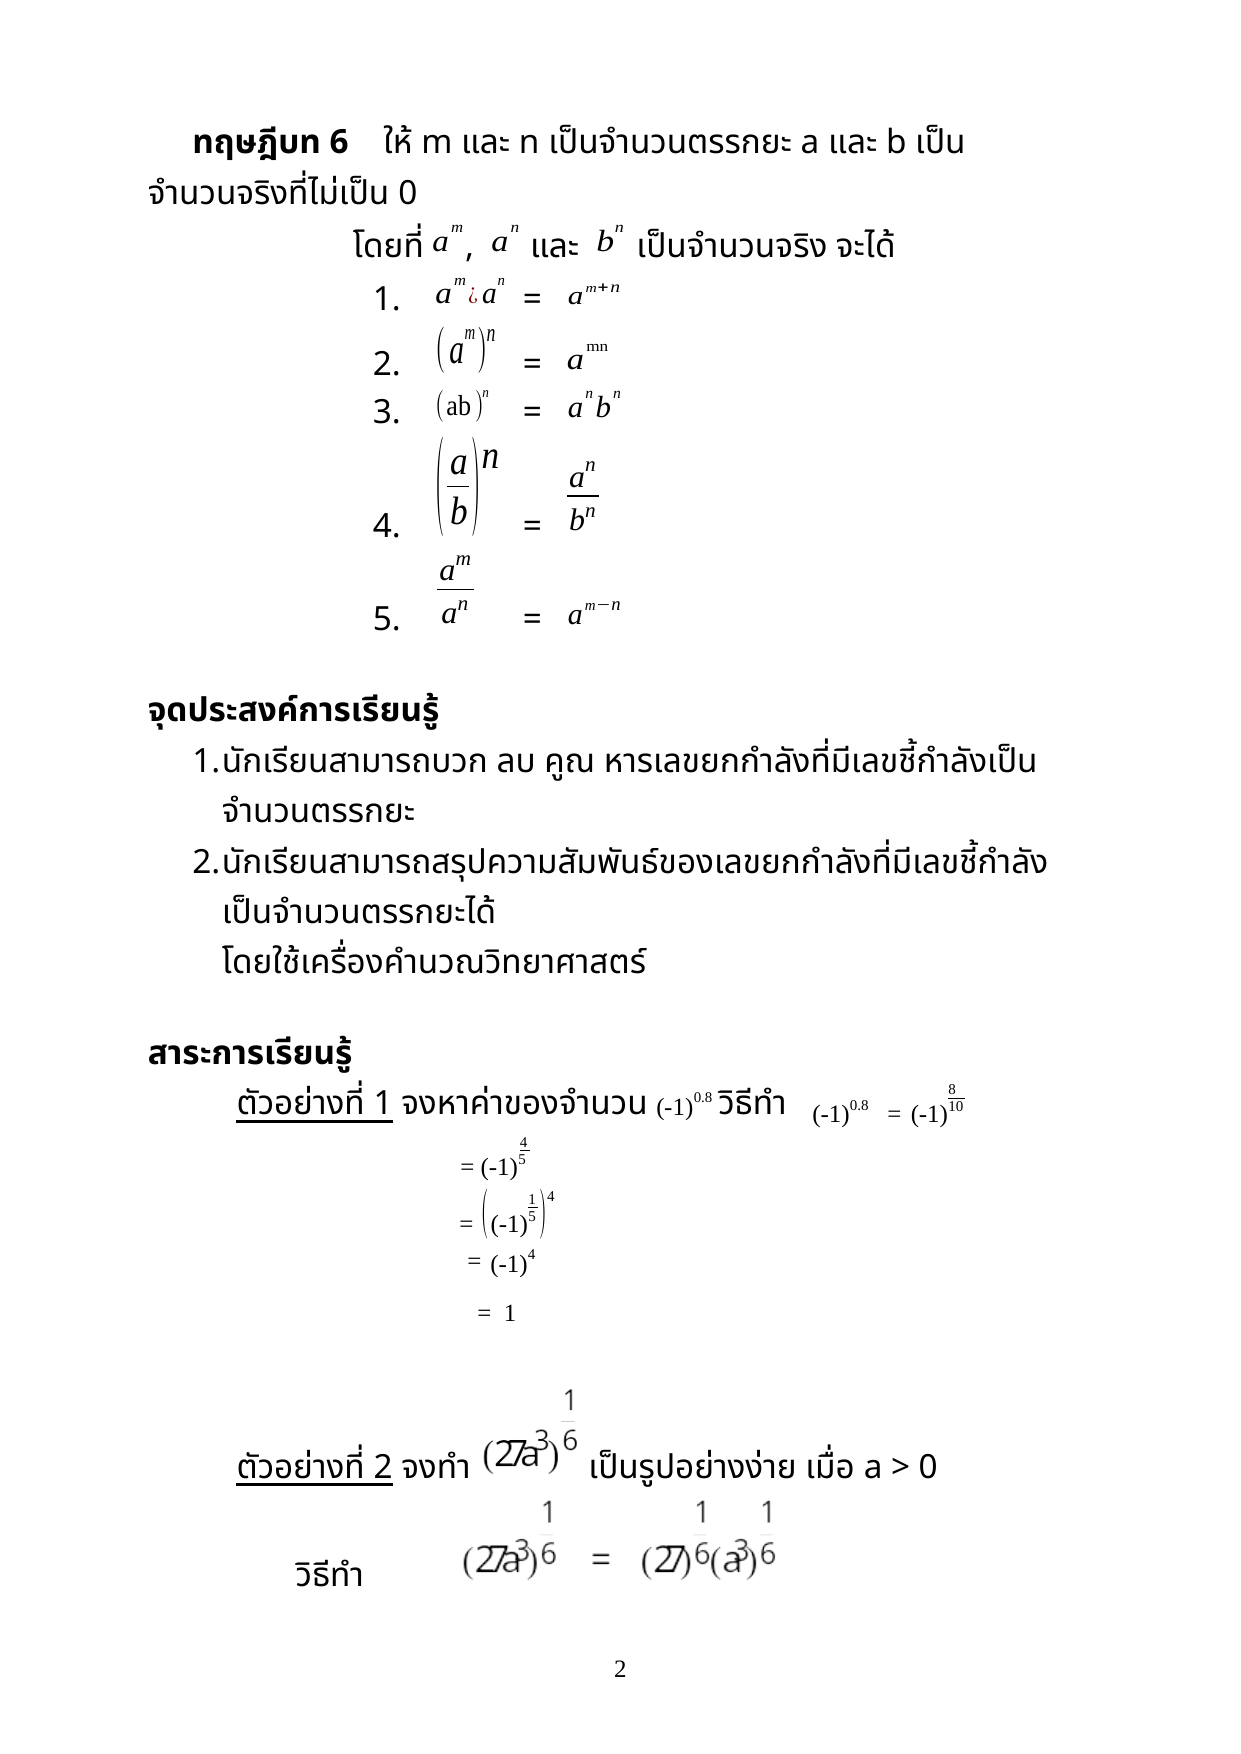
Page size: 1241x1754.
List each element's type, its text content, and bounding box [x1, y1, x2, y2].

text จุดประสงค์การเรียนรู้ [148, 686, 1092, 736]
text ตัวอย่างที่ 2 จงทำ เป็นรูปอย่างง่าย เมื่อ a > 0 [236, 1384, 1092, 1493]
text สาระการเรียนรู้ [148, 1029, 1092, 1079]
list นักเรียนสามารถสรุปความสัมพันธ์ของเลขยกกำลังที่มีเลขชี้กำลังเป็นจำนวนตรรกยะได้ [192, 837, 1092, 938]
text วิธีทำ [220, 1496, 1092, 1601]
text ทฤษฎีบท 6 ให้ m และ n เป็นจำนวนตรรกยะ a และ b เป็นจำนวนจริงที่ไม่เป็น 0 [148, 118, 1092, 219]
text 5. = [325, 547, 1092, 641]
list นักเรียนสามารถบวก ลบ คูณ หารเลขยกกำลังที่มีเลขชี้กำลังเป็นจำนวนตรรกยะ [192, 736, 1092, 837]
list โดยใช้เครื่องคำนวณวิทยาศาสตร์ [222, 938, 1092, 989]
text ตัวอย่างที่ 1 จงหาค่าของจำนวน วิธีทำ [236, 1079, 1092, 1130]
text โดยที่ , และ เป็นจำนวนจริง จะได้ [148, 219, 1092, 272]
text 1. = [325, 272, 1092, 320]
text 4. = [325, 433, 1092, 547]
text 2. = [325, 320, 1092, 386]
text 3. = [325, 386, 1092, 433]
